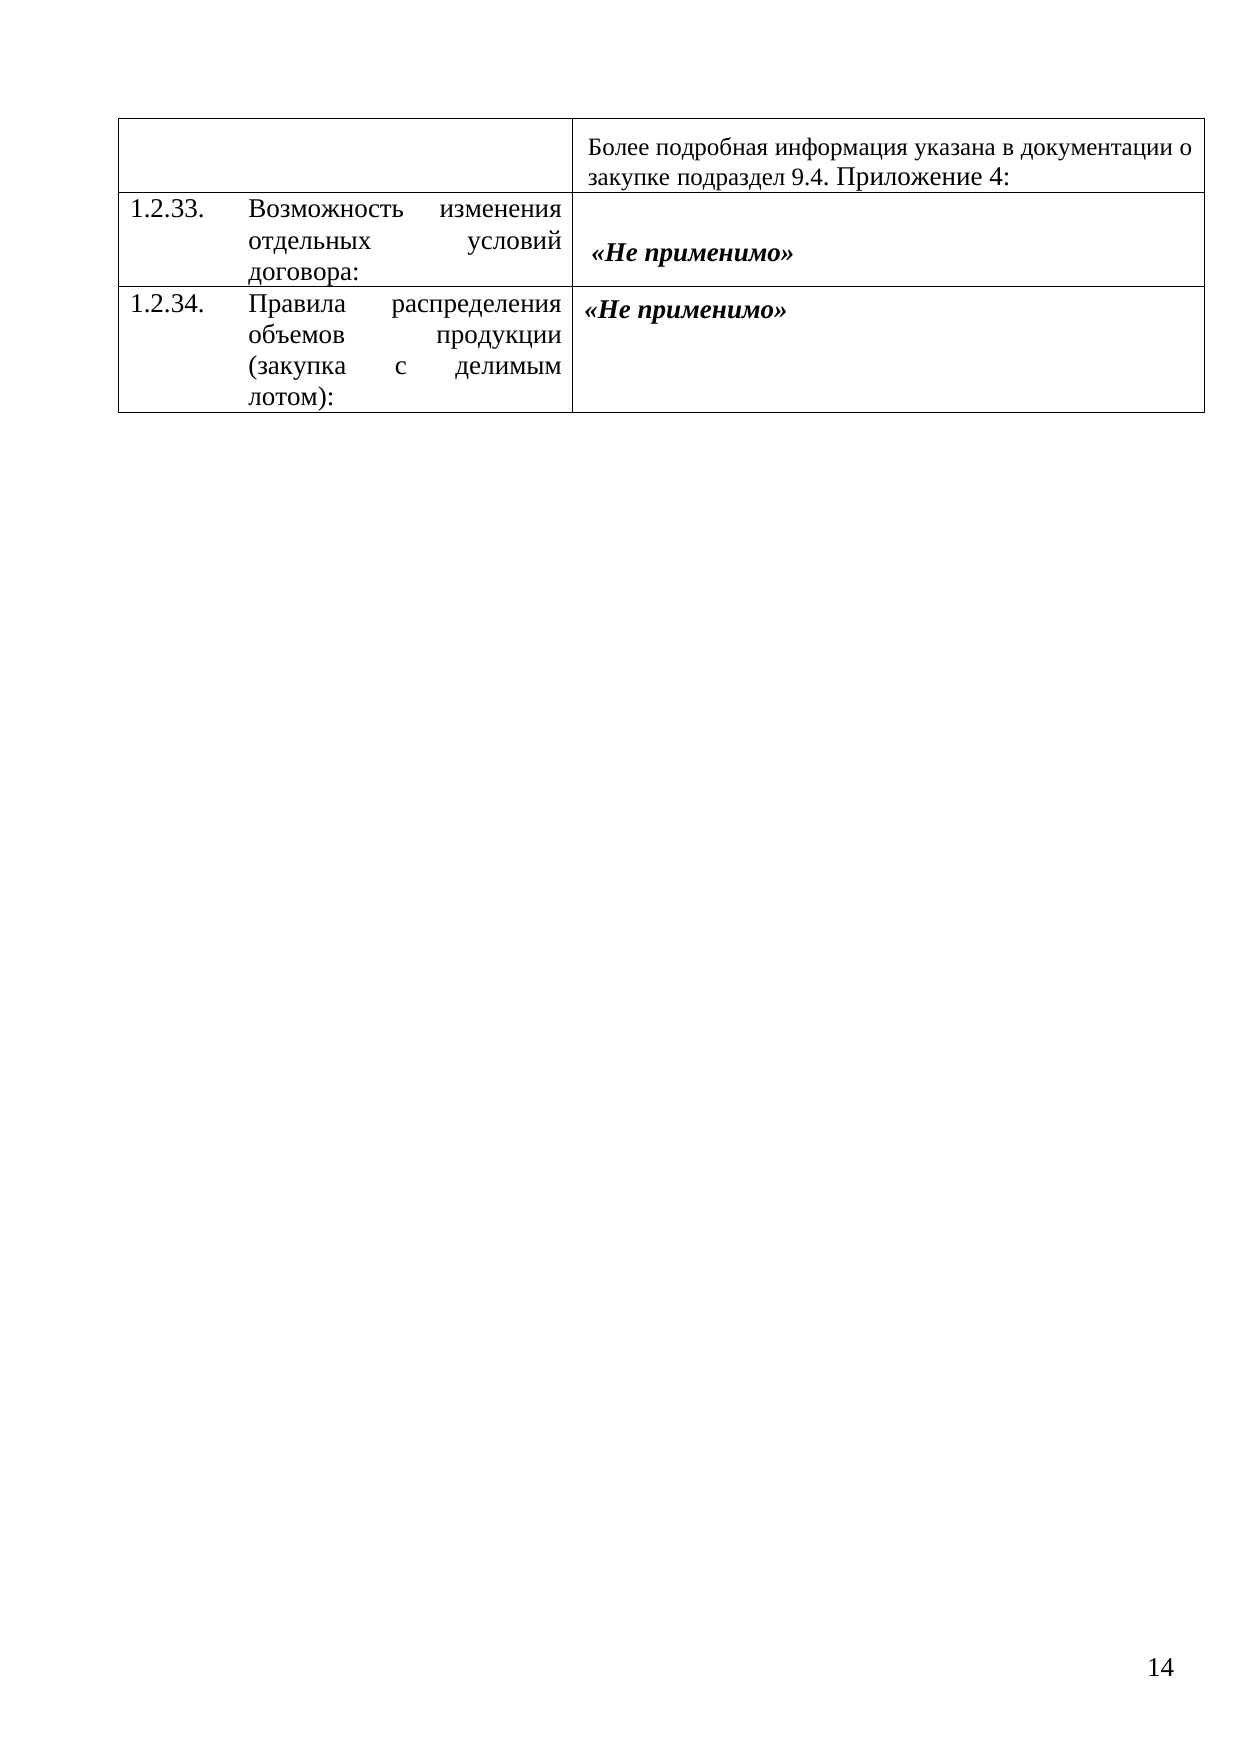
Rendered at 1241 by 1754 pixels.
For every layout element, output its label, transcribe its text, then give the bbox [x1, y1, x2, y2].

table_cell «Не применимо» [573, 193, 1204, 286]
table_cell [573, 119, 1204, 192]
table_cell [119, 119, 572, 192]
table_cell Возможность изменения отдельных условий договора: [119, 193, 572, 286]
table_cell Правила распределения объемов продукции (закупка с делимым лотом): [119, 287, 572, 412]
table_cell «Не применимо» [573, 287, 1204, 412]
